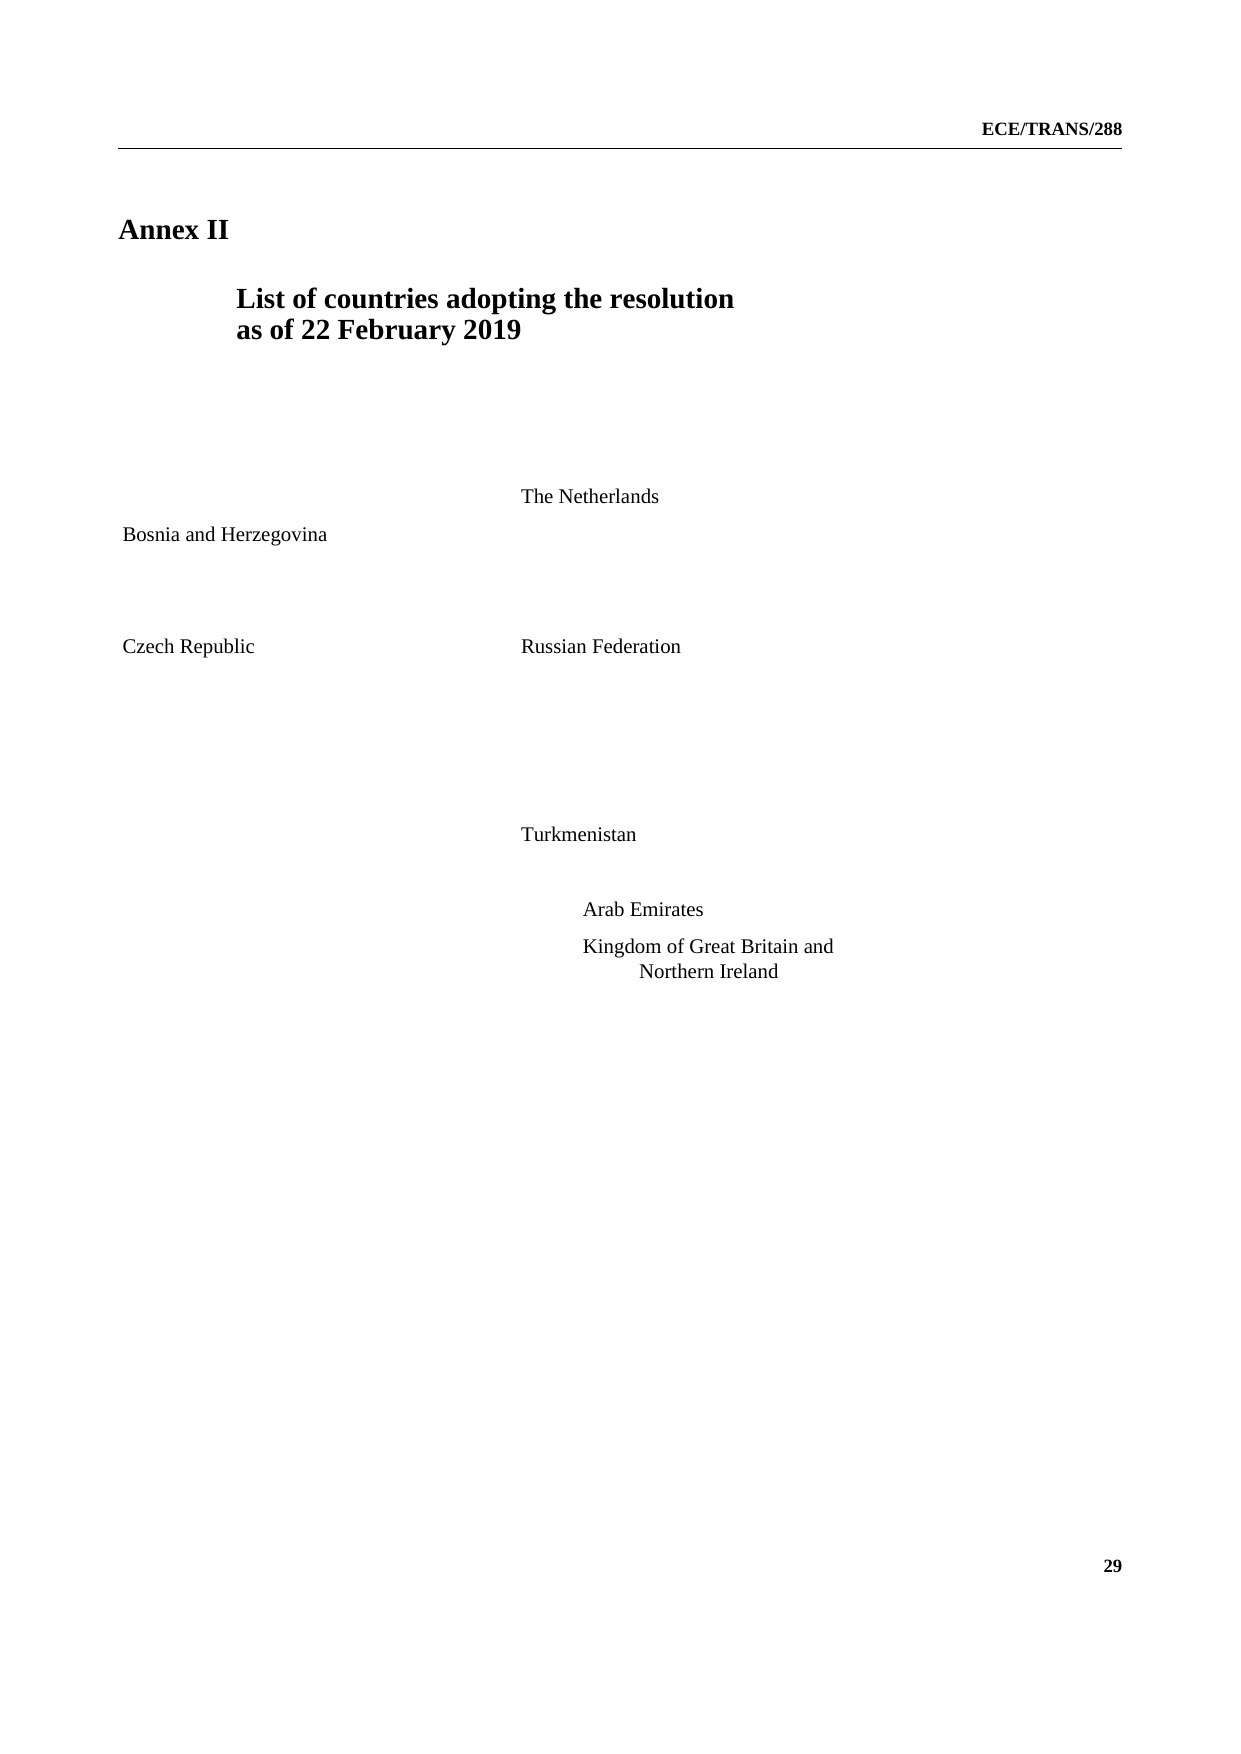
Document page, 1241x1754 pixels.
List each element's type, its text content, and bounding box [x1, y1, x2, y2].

text Annex II [118, 215, 1004, 246]
text List of countries adopting the resolution as of 22 February 2019 [118, 283, 1004, 346]
table_header Albania Armenia Azerbaijan Belgium Bosnia and Herzegovina Bulgaria China Czech Republic Finland France Germany Greece Hungary Italy Kazakhstan Mexico [236, 371, 635, 1008]
table_header Mongolia Montenegro Morocco The Netherlands Poland Portugal Romania Russian Federation Slovenia Sweden Switzerland Turkey Turkmenistan Ukraine United Arab Emirates United Kingdom of Great Britain and Northern Ireland [635, 371, 960, 1008]
